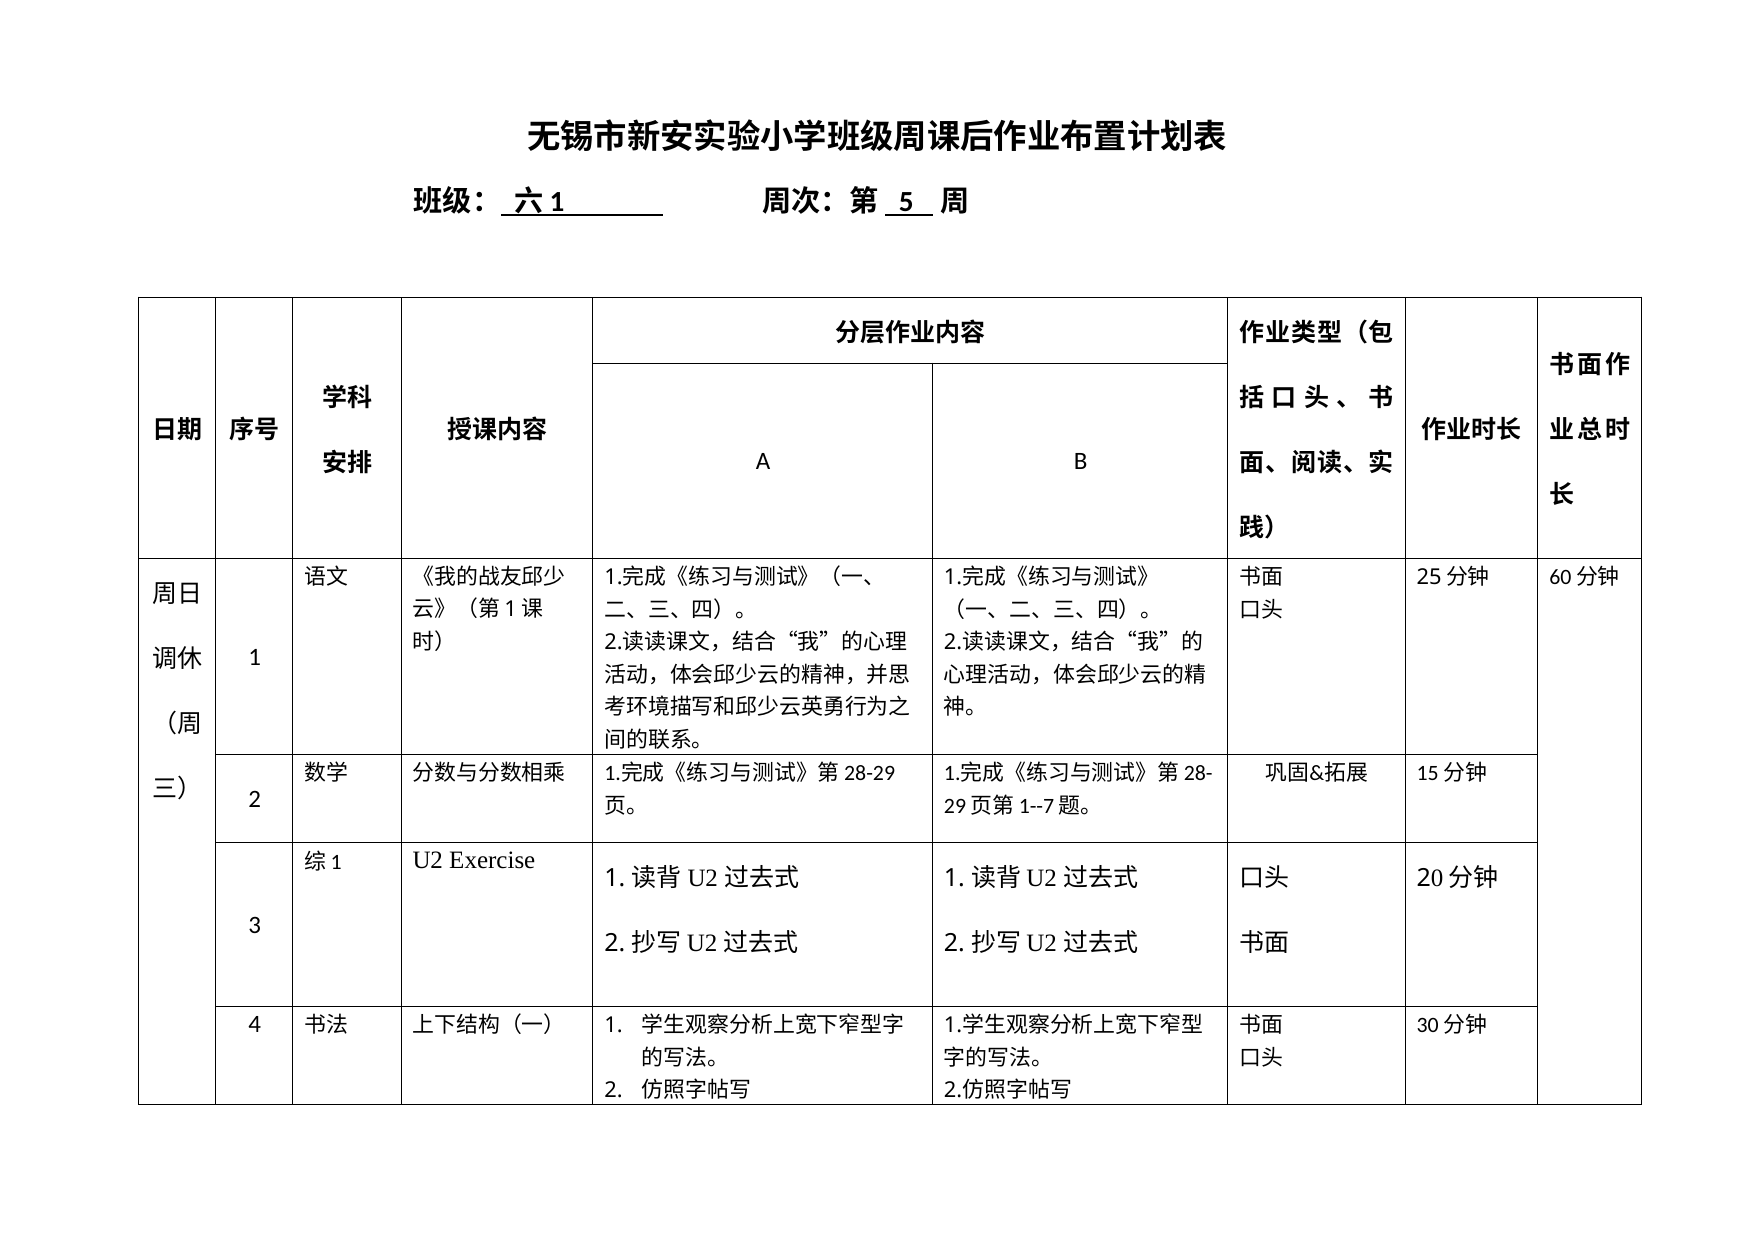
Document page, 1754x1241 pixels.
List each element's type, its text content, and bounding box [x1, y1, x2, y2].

table_cell 30分钟 [1406, 1007, 1537, 1104]
table_header 日期 [139, 298, 215, 558]
table_cell 巩固&拓展 [1228, 755, 1405, 842]
table_header 序号 [216, 298, 292, 558]
table_cell 20分钟 [1406, 843, 1537, 1006]
table_cell 《我的战友邱少云》（第1课时） [402, 559, 592, 754]
table_cell 1.完成《练习与测试》第28-29页第1--7题。 [933, 755, 1227, 842]
table_cell 书面 口头 [1228, 559, 1405, 754]
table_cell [933, 1007, 1227, 1104]
text 班级： 六1 周次：第 5 周 [150, 167, 1604, 232]
table_cell 书法 [293, 1007, 401, 1104]
table_cell A [593, 364, 932, 558]
table_cell 1.完成《练习与测试》（一、二、三、四）。 2.读读课文，结合“我”的心理活动，体会邱少云的精神。 [933, 559, 1227, 754]
table_cell 1. 读背U2 过去式 2. 抄写U2 过去式 [933, 843, 1227, 1006]
table_cell 数学 [293, 755, 401, 842]
text 无锡市新安实验小学班级周课后作业布置计划表 [150, 102, 1604, 167]
table_cell 25分钟 [1406, 559, 1537, 754]
table_cell 语文 [293, 559, 401, 754]
table_header 书面作业总时长 [1538, 298, 1641, 558]
table_cell 1. 读背 U2 过去式 2. 抄写U2 过去式 [593, 843, 932, 1006]
table_cell 1.完成《练习与测试》（一、二、三、四）。 2.读读课文，结合“我”的心理活动，体会邱少云的精神，并思考环境描写和邱少云英勇行为之间的联系。 [593, 559, 932, 754]
table_cell 口头 书面 [1228, 843, 1405, 1006]
table_cell 15分钟 [1406, 755, 1537, 842]
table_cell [593, 1007, 932, 1104]
table_cell 2 [216, 755, 292, 842]
table_header 作业类型（包括口头、书面、阅读、实践） [1228, 298, 1405, 558]
table_cell 4 [216, 1007, 292, 1104]
table_cell 上下结构（一） [402, 1007, 592, 1104]
table_cell 分数与分数相乘 [402, 755, 592, 842]
table_cell 3 [216, 843, 292, 1006]
table_cell 1 [216, 559, 292, 754]
table_cell B [933, 364, 1227, 558]
table_cell 书面 口头 [1228, 1007, 1405, 1104]
table_header 学科 安排 [293, 298, 401, 558]
table_cell 周日调休（周三） [139, 559, 215, 1104]
table_cell 综1 [293, 843, 401, 1006]
table_cell 1.完成《练习与测试》第28-29页。 [593, 755, 932, 842]
table_cell U2 Exercise [402, 843, 592, 1006]
table_header 授课内容 [402, 298, 592, 558]
table_header 分层作业内容 [593, 298, 1227, 363]
table_cell 60分钟 [1538, 559, 1641, 1104]
table_header 作业时长 [1406, 298, 1537, 558]
